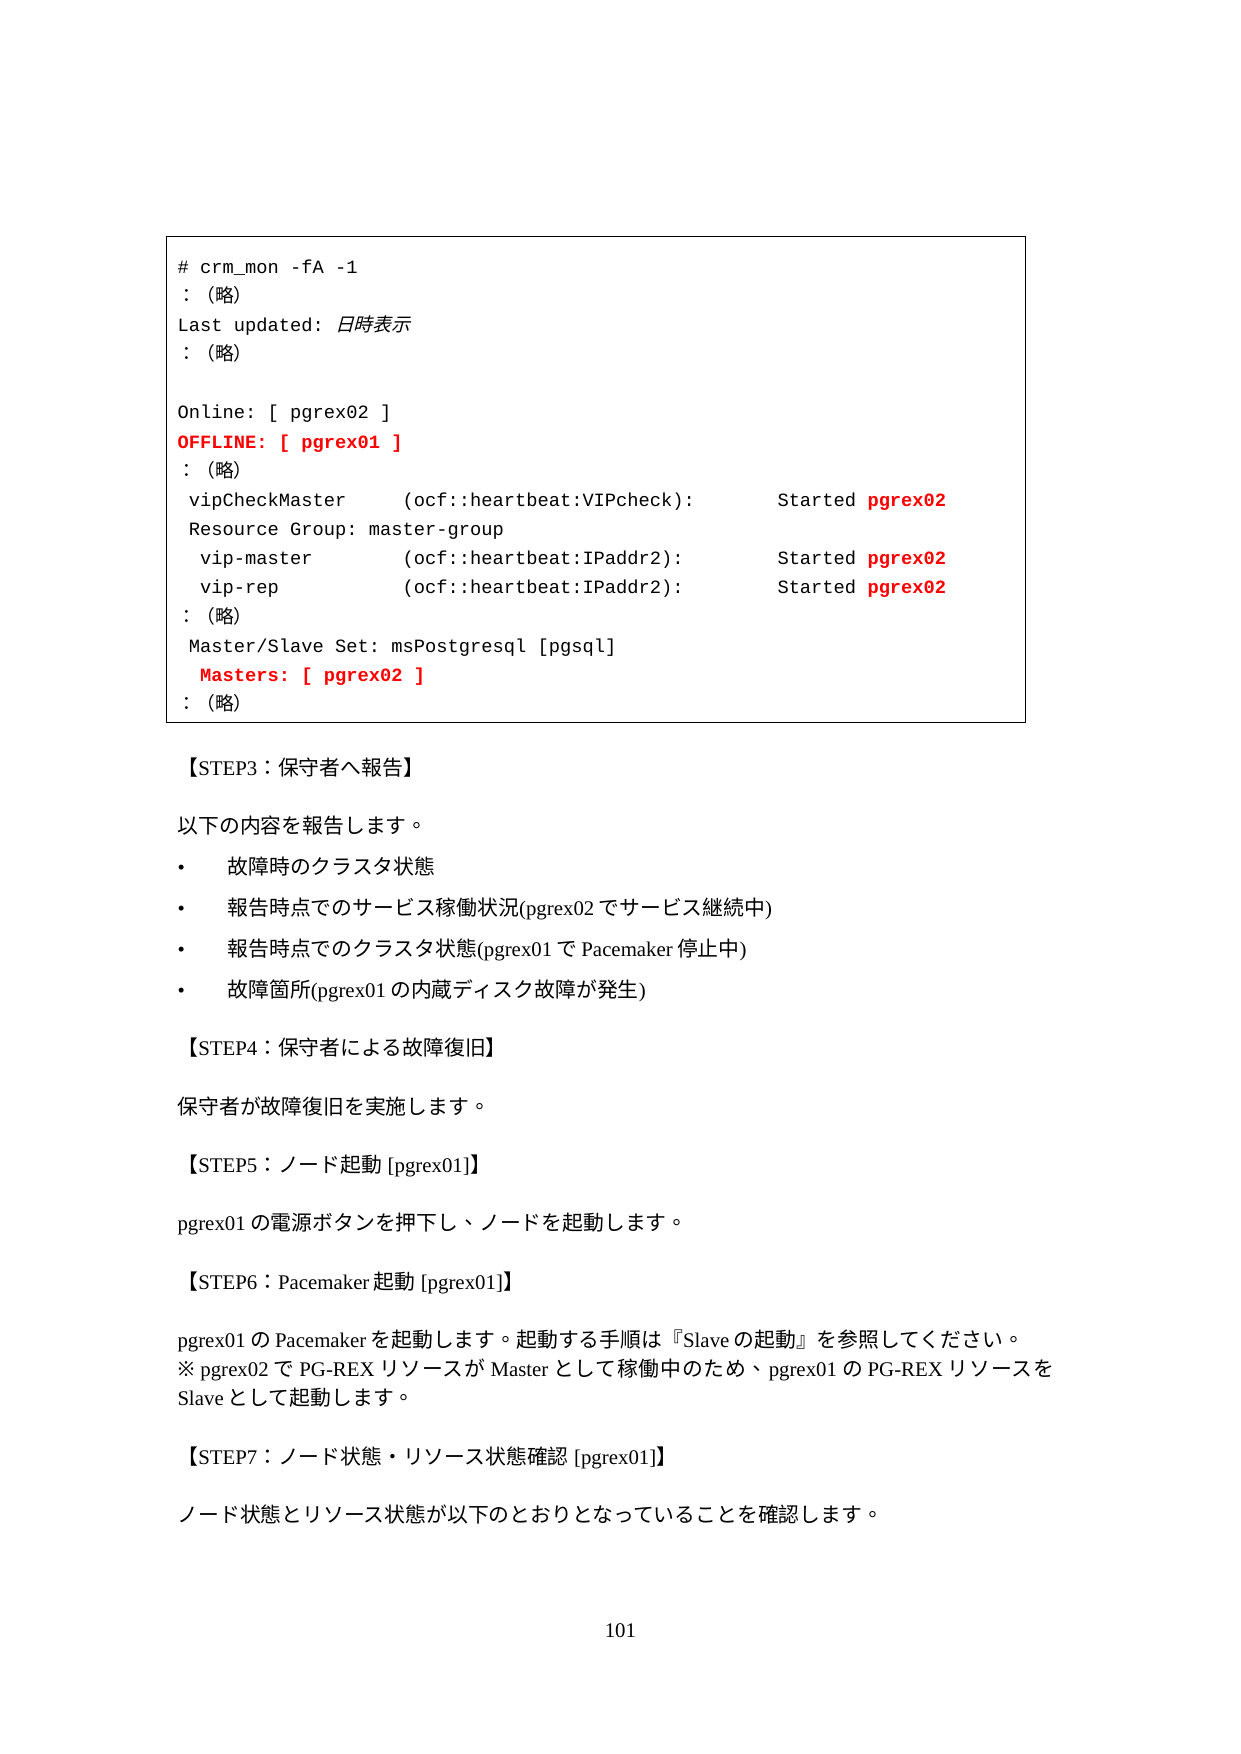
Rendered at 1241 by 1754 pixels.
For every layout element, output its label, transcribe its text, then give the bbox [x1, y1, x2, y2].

text 【STEP4：保守者による故障復旧】 [177, 1033, 1054, 1062]
text 以下の内容を報告します。 [177, 811, 1054, 840]
text 【STEP5：ノード起動 [pgrex01]】 [177, 1149, 1054, 1178]
text ノード状態とリソース状態が以下のとおりとなっていることを確認します。 [177, 1499, 1054, 1528]
list 故障時のクラスタ状態 [177, 852, 1063, 881]
text 【STEP7：ノード状態・リソース状態確認 [pgrex01]】 [177, 1441, 1054, 1470]
list 報告時点でのサービス稼働状況(pgrex02でサービス継続中) [177, 893, 1063, 922]
text pgrex01の電源ボタンを押下し、ノードを起動します。 [177, 1208, 1054, 1237]
list 報告時点でのクラスタ状態(pgrex01でPacemaker停止中) [177, 934, 1063, 963]
text 保守者が故障復旧を実施します。 [177, 1091, 1054, 1120]
text ※ pgrex02でPG-REXリソースがMasterとして稼働中のため、pgrex01のPG-REXリソースをSlaveとして起動します。 [177, 1353, 1054, 1412]
table_header # crm_mon -fA -1 ：（略） Last updated: 日時表示 ：（略） Online: [ pgrex02 ] OFFLINE: [ pgrex01 ] ：（略） vipCheckMaster (ocf::heartbeat:VIPcheck): Started pgrex02 Resource Group: master-group vip-master (ocf::heartbeat:IPaddr2): Started pgrex02 vip-rep (ocf::heartbeat:IPaddr2): Started pgrex02 ：（略） Master/Slave Set: msPostgresql [pgsql] Masters: [ pgrex02 ] ：（略） [167, 237, 1025, 722]
list 故障箇所(pgrex01の内蔵ディスク故障が発生) [177, 975, 1063, 1003]
text pgrex01のPacemakerを起動します。起動する手順は『Slaveの起動』を参照してください。 [177, 1324, 1054, 1353]
text 【STEP6：Pacemaker起動 [pgrex01]】 [177, 1266, 1054, 1295]
text 【STEP3：保守者へ報告】 [177, 752, 1054, 781]
